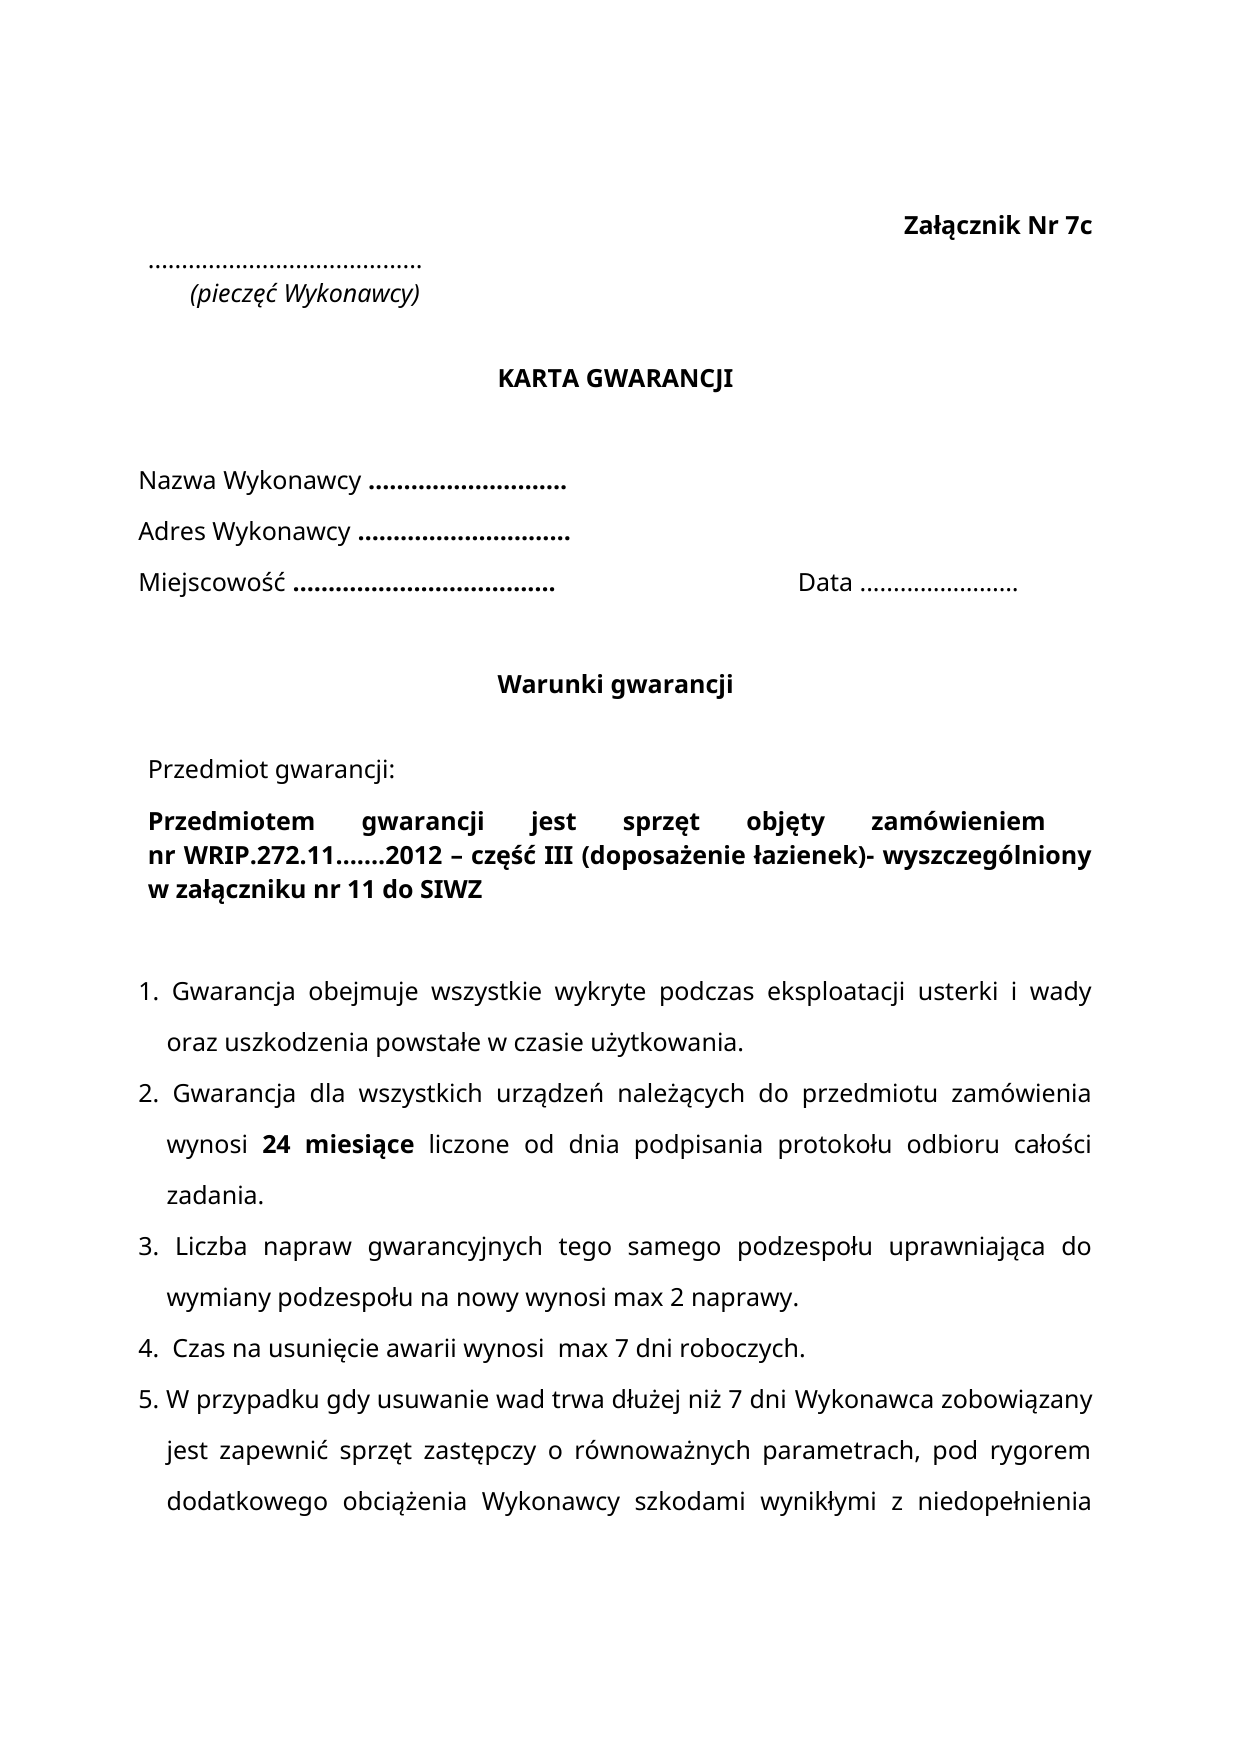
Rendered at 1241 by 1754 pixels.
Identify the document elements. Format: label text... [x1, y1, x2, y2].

text 4. Czas na usunięcie awarii wynosi max 7 dni roboczych. [138, 1331, 1093, 1365]
text 1. Gwarancja obejmuje wszystkie wykryte podczas eksploatacji usterki i wady oraz uszkodzenia powstałe w czasie użytkowania. [138, 973, 1093, 1059]
text Przedmiotem gwarancji jest sprzęt objęty zamówieniem nr WRIP.272.11…….2012 – część III (doposażenie łazienek)- wyszczególniony w załączniku nr 11 do SIWZ [148, 803, 1093, 905]
text Warunki gwarancji [138, 667, 1093, 701]
text Miejscowość ………………………………. Data .........…………… [138, 565, 1093, 599]
text ......................................... [148, 242, 1093, 276]
text 2. Gwarancja dla wszystkich urządzeń należących do przedmiotu zamówienia wynosi 24 miesiące liczone od dnia podpisania protokołu odbioru całości zadania. [138, 1076, 1093, 1212]
text Przedmiot gwarancji: [148, 752, 1093, 786]
text 3. Liczba napraw gwarancyjnych tego samego podzespołu uprawniająca do wymiany podzespołu na nowy wynosi max 2 naprawy. [138, 1229, 1093, 1314]
text KARTA GWARANCJI [138, 361, 1093, 395]
text Adres Wykonawcy ………………………… [138, 514, 1093, 548]
text Nazwa Wykonawcy ………………………. [138, 463, 1093, 497]
text (pieczęć Wykonawcy) [138, 276, 1093, 310]
text Załącznik Nr 7c [148, 208, 1093, 242]
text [138, 1382, 1093, 1518]
